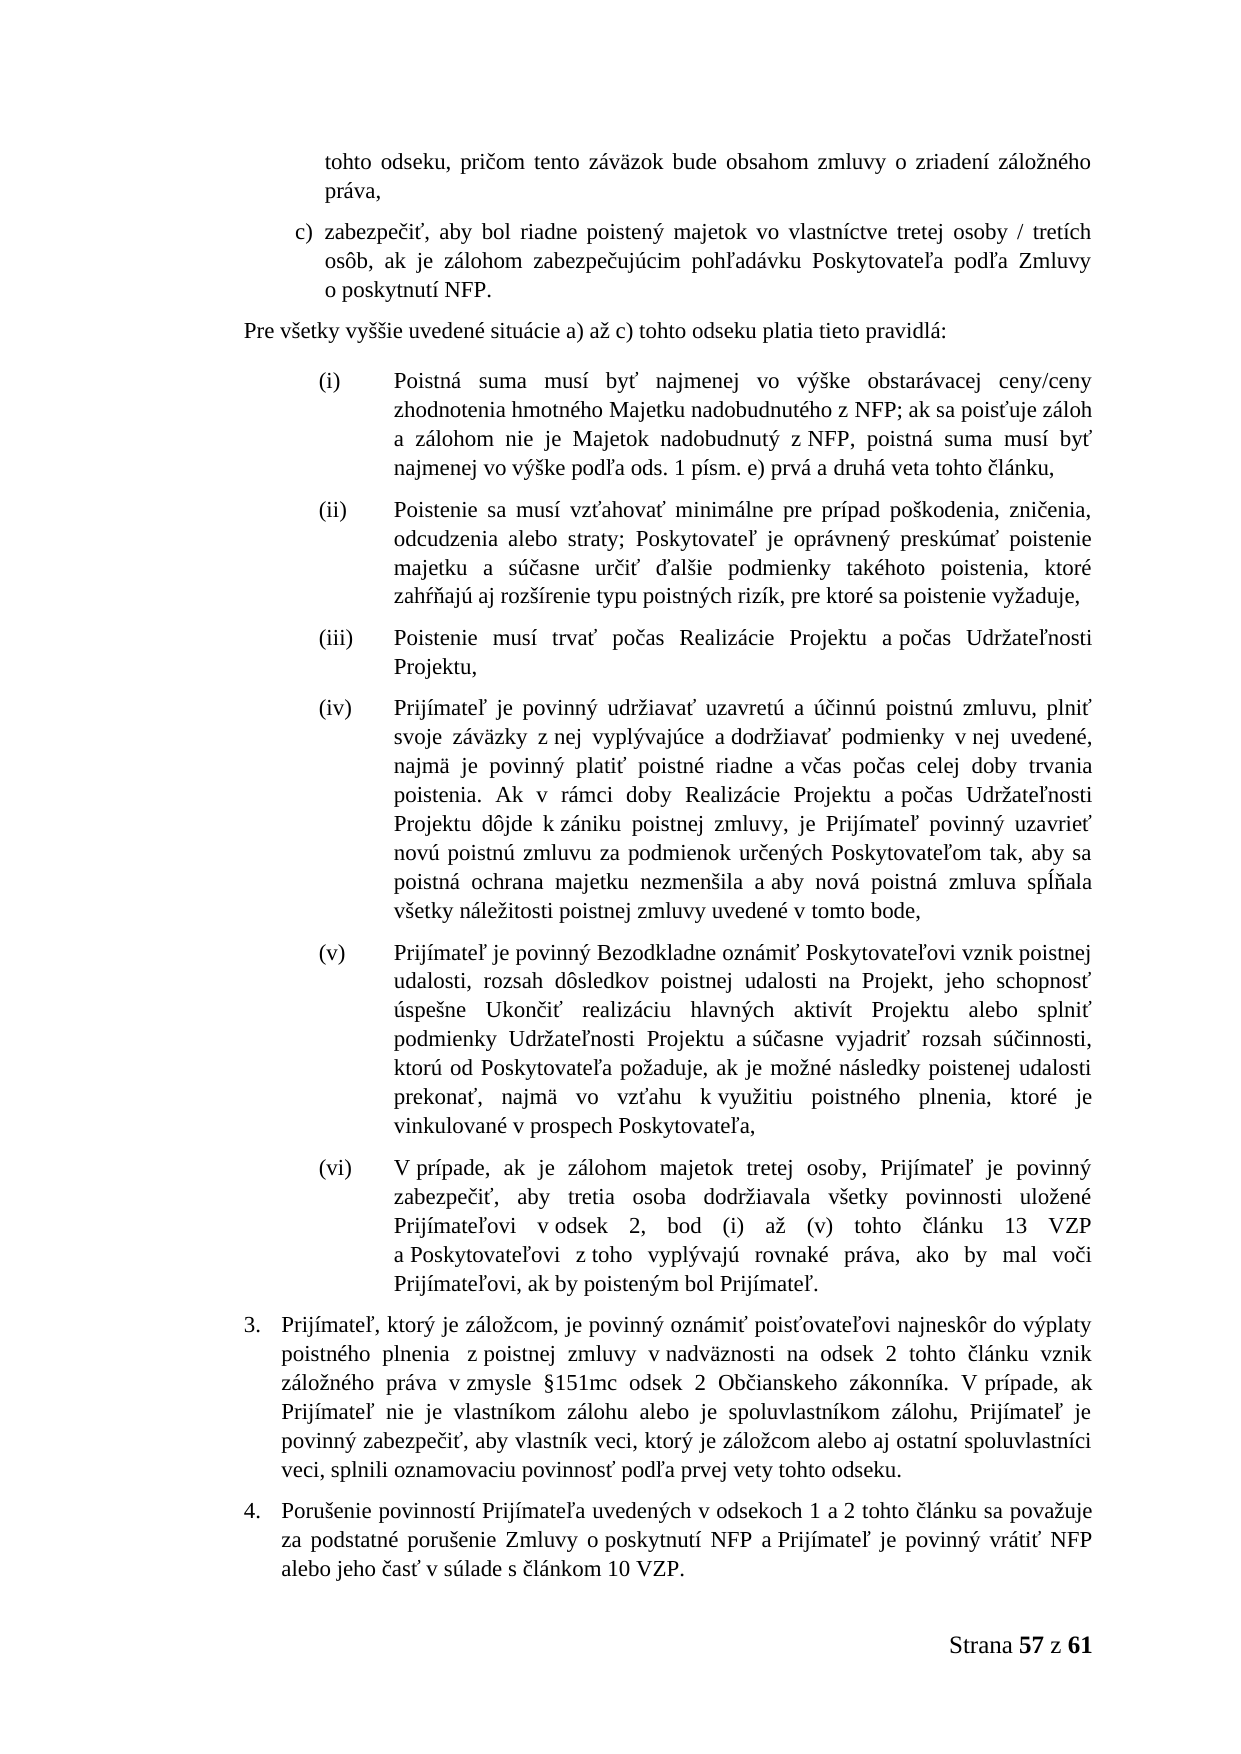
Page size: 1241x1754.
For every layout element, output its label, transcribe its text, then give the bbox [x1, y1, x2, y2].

list Poistenie sa musí vzťahovať minimálne pre prípad poškodenia, zničenia, odcudzenia alebo straty; Poskytovateľ je oprávnený preskúmať poistenie majetku a súčasne určiť ďalšie podmienky takéhoto poistenia, ktoré zahŕňajú aj rozšírenie typu poistných rizík, pre ktoré sa poistenie vyžaduje, [319, 496, 1092, 609]
list Prijímateľ je povinný Bezodkladne oznámiť Poskytovateľovi vznik poistnej udalosti, rozsah dôsledkov poistnej udalosti na Projekt, jeho schopnosť úspešne Ukončiť realizáciu hlavných aktivít Projektu alebo splniť podmienky Udržateľnosti Projektu a súčasne vyjadriť rozsah súčinnosti, ktorú od Poskytovateľa požaduje, ak je možné následky poistenej udalosti prekonať, najmä vo vzťahu k využitiu poistného plnenia, ktoré je vinkulované v prospech Poskytovateľa, [319, 938, 1092, 1139]
list Poistenie musí trvať počas Realizácie Projektu a počas Udržateľnosti Projektu, [319, 624, 1092, 679]
text Pre všetky vyššie uvedené situácie a) až c) tohto odseku platia tieto pravidlá: [244, 317, 1092, 344]
list Porušenie povinností Prijímateľa uvedených v odsekoch 1 a 2 tohto článku sa považuje za podstatné porušenie Zmluvy o poskytnutí NFP a Prijímateľ je povinný vrátiť NFP alebo jeho časť v súlade s článkom 10 VZP. [244, 1497, 1092, 1582]
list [295, 148, 1092, 203]
list zabezpečiť, aby bol riadne poistený majetok vo vlastníctve tretej osoby / tretích osôb, ak je zálohom zabezpečujúcim pohľadávku Poskytovateľa podľa Zmluvy o poskytnutí NFP. [295, 218, 1092, 302]
list Poistná suma musí byť najmenej vo výške obstarávacej ceny/ceny zhodnotenia hmotného Majetku nadobudnutého z NFP; ak sa poisťuje záloh a zálohom nie je Majetok nadobudnutý z NFP, poistná suma musí byť najmenej vo výške podľa ods. 1 písm. e) prvá a druhá veta tohto článku, [319, 367, 1092, 481]
list Prijímateľ, ktorý je záložcom, je povinný oznámiť poisťovateľovi najneskôr do výplaty poistného plnenia z poistnej zmluvy v nadväznosti na odsek 2 tohto článku vznik záložného práva v zmysle §151mc odsek 2 Občianskeho zákonníka. V prípade, ak Prijímateľ nie je vlastníkom zálohu alebo je spoluvlastníkom zálohu, Prijímateľ je povinný zabezpečiť, aby vlastník veci, ktorý je záložcom alebo aj ostatní spoluvlastníci veci, splnili oznamovaciu povinnosť podľa prvej vety tohto odseku. [244, 1311, 1092, 1482]
list V prípade, ak je zálohom majetok tretej osoby, Prijímateľ je povinný zabezpečiť, aby tretia osoba dodržiavala všetky povinnosti uložené Prijímateľovi v odsek 2, bod (i) až (v) tohto článku 13 VZP a Poskytovateľovi z toho vyplývajú rovnaké práva, ako by mal voči Prijímateľovi, ak by poisteným bol Prijímateľ. [319, 1154, 1092, 1296]
list Prijímateľ je povinný udržiavať uzavretú a účinnú poistnú zmluvu, plniť svoje záväzky z nej vyplývajúce a dodržiavať podmienky v nej uvedené, najmä je povinný platiť poistné riadne a včas počas celej doby trvania poistenia. Ak v rámci doby Realizácie Projektu a počas Udržateľnosti Projektu dôjde k zániku poistnej zmluvy, je Prijímateľ povinný uzavrieť novú poistnú zmluvu za podmienok určených Poskytovateľom tak, aby sa poistná ochrana majetku nezmenšila a aby nová poistná zmluva spĺňala všetky náležitosti poistnej zmluvy uvedené v tomto bode, [319, 694, 1092, 923]
